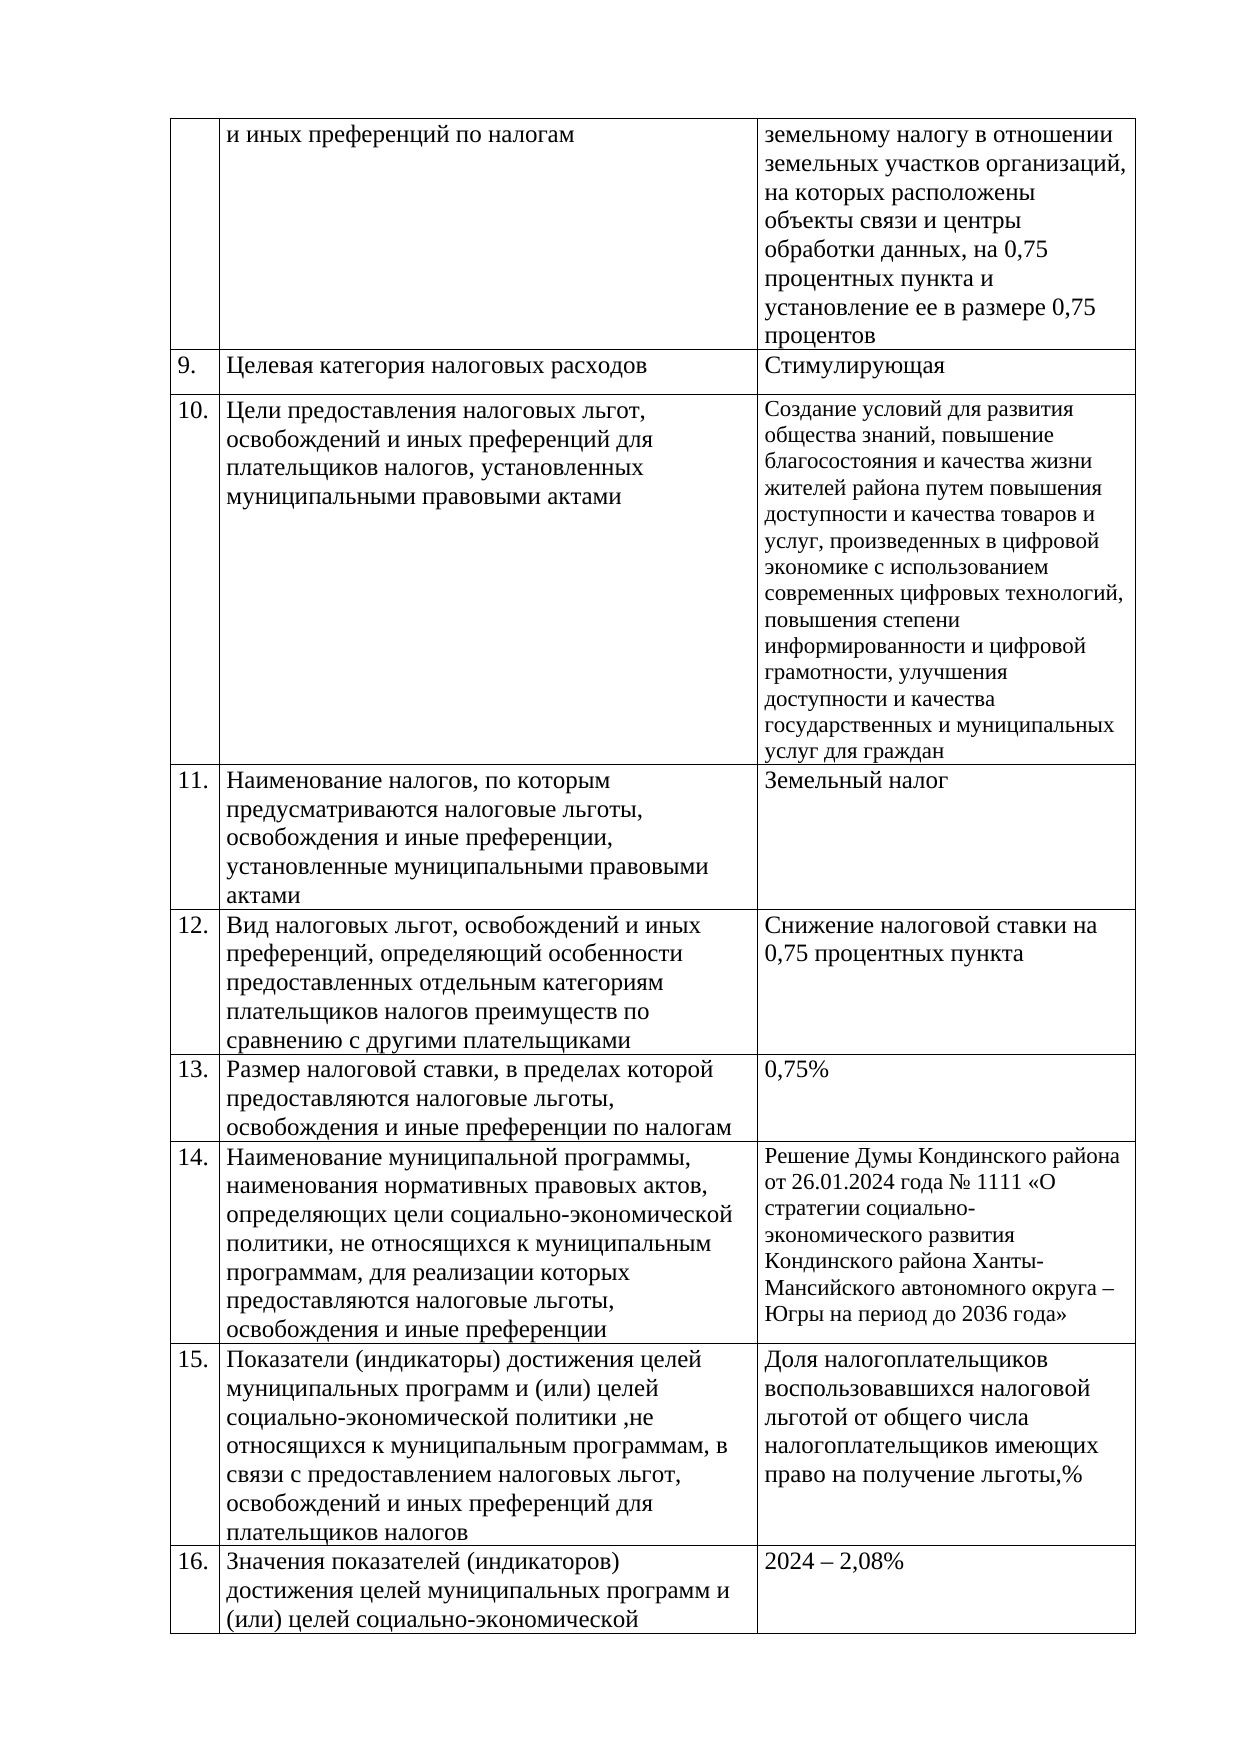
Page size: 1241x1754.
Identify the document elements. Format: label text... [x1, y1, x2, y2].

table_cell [758, 119, 1135, 349]
table_cell Наименование муниципальной программы, наименования нормативных правовых актов, определяющих цели социально-экономической политики, не относящихся к муниципальным программам, для реализации которых предоставляются налоговые льготы, освобождения и иные преференции [220, 1142, 757, 1343]
table_cell Цели предоставления налоговых льгот, освобождений и иных преференций для плательщиков налогов, установленных муниципальными правовыми актами [220, 395, 757, 764]
table_cell Создание условий для развития общества знаний, повышение благосостояния и качества жизни жителей района путем повышения доступности и качества товаров и услуг, произведенных в цифровой экономике с использованием современных цифровых технологий, повышения степени информированности и цифровой грамотности, улучшения доступности и качества государственных и муниципальных услуг для граждан [758, 395, 1135, 764]
table_cell 13. [171, 1055, 219, 1141]
table_cell 8. [171, 119, 219, 349]
table_cell Показатели (индикаторы) достижения целей муниципальных программ и (или) целей социально-экономической политики ,не относящихся к муниципальным программам, в связи с предоставлением налоговых льгот, освобождений и иных преференций для плательщиков налогов [220, 1344, 757, 1545]
table_cell 2024 – 2,08% [758, 1546, 1135, 1633]
table_cell Наименование налогов, по которым предусматриваются налоговые льготы, освобождения и иные преференции, установленные муниципальными правовыми актами [220, 765, 757, 909]
table_cell 11. [171, 765, 219, 909]
table_cell Вид налоговых льгот, освобождений и иных преференций, определяющий особенности предоставленных отдельным категориям плательщиков налогов преимуществ по сравнению с другими плательщиками [220, 910, 757, 1053]
table_cell 12. [171, 910, 219, 1053]
table_cell Стимулирующая [758, 350, 1135, 394]
table_cell 9. [171, 350, 219, 394]
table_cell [220, 1546, 757, 1633]
table_cell 0,75% [758, 1055, 1135, 1141]
table_cell Целевая категория налоговых расходов [220, 350, 757, 394]
table_cell Земельный налог [758, 765, 1135, 909]
table_cell 16. [171, 1546, 219, 1633]
table_cell 15. [171, 1344, 219, 1545]
table_cell Доля налогоплательщиков воспользовавшихся налоговой льготой от общего числа налогоплательщиков имеющих право на получение льготы,% [758, 1344, 1135, 1545]
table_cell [220, 119, 757, 349]
table_cell Снижение налоговой ставки на 0,75 процентных пункта [758, 910, 1135, 1053]
table_cell Решение Думы Кондинского района от 26.01.2024 года № 1111 «О стратегии социально-экономического развития Кондинского района Ханты-Мансийского автономного округа – Югры на период до 2036 года» [758, 1142, 1135, 1343]
table_cell 10. [171, 395, 219, 764]
table_cell 14. [171, 1142, 219, 1343]
table_cell Размер налоговой ставки, в пределах которой предоставляются налоговые льготы, освобождения и иные преференции по налогам [220, 1055, 757, 1141]
